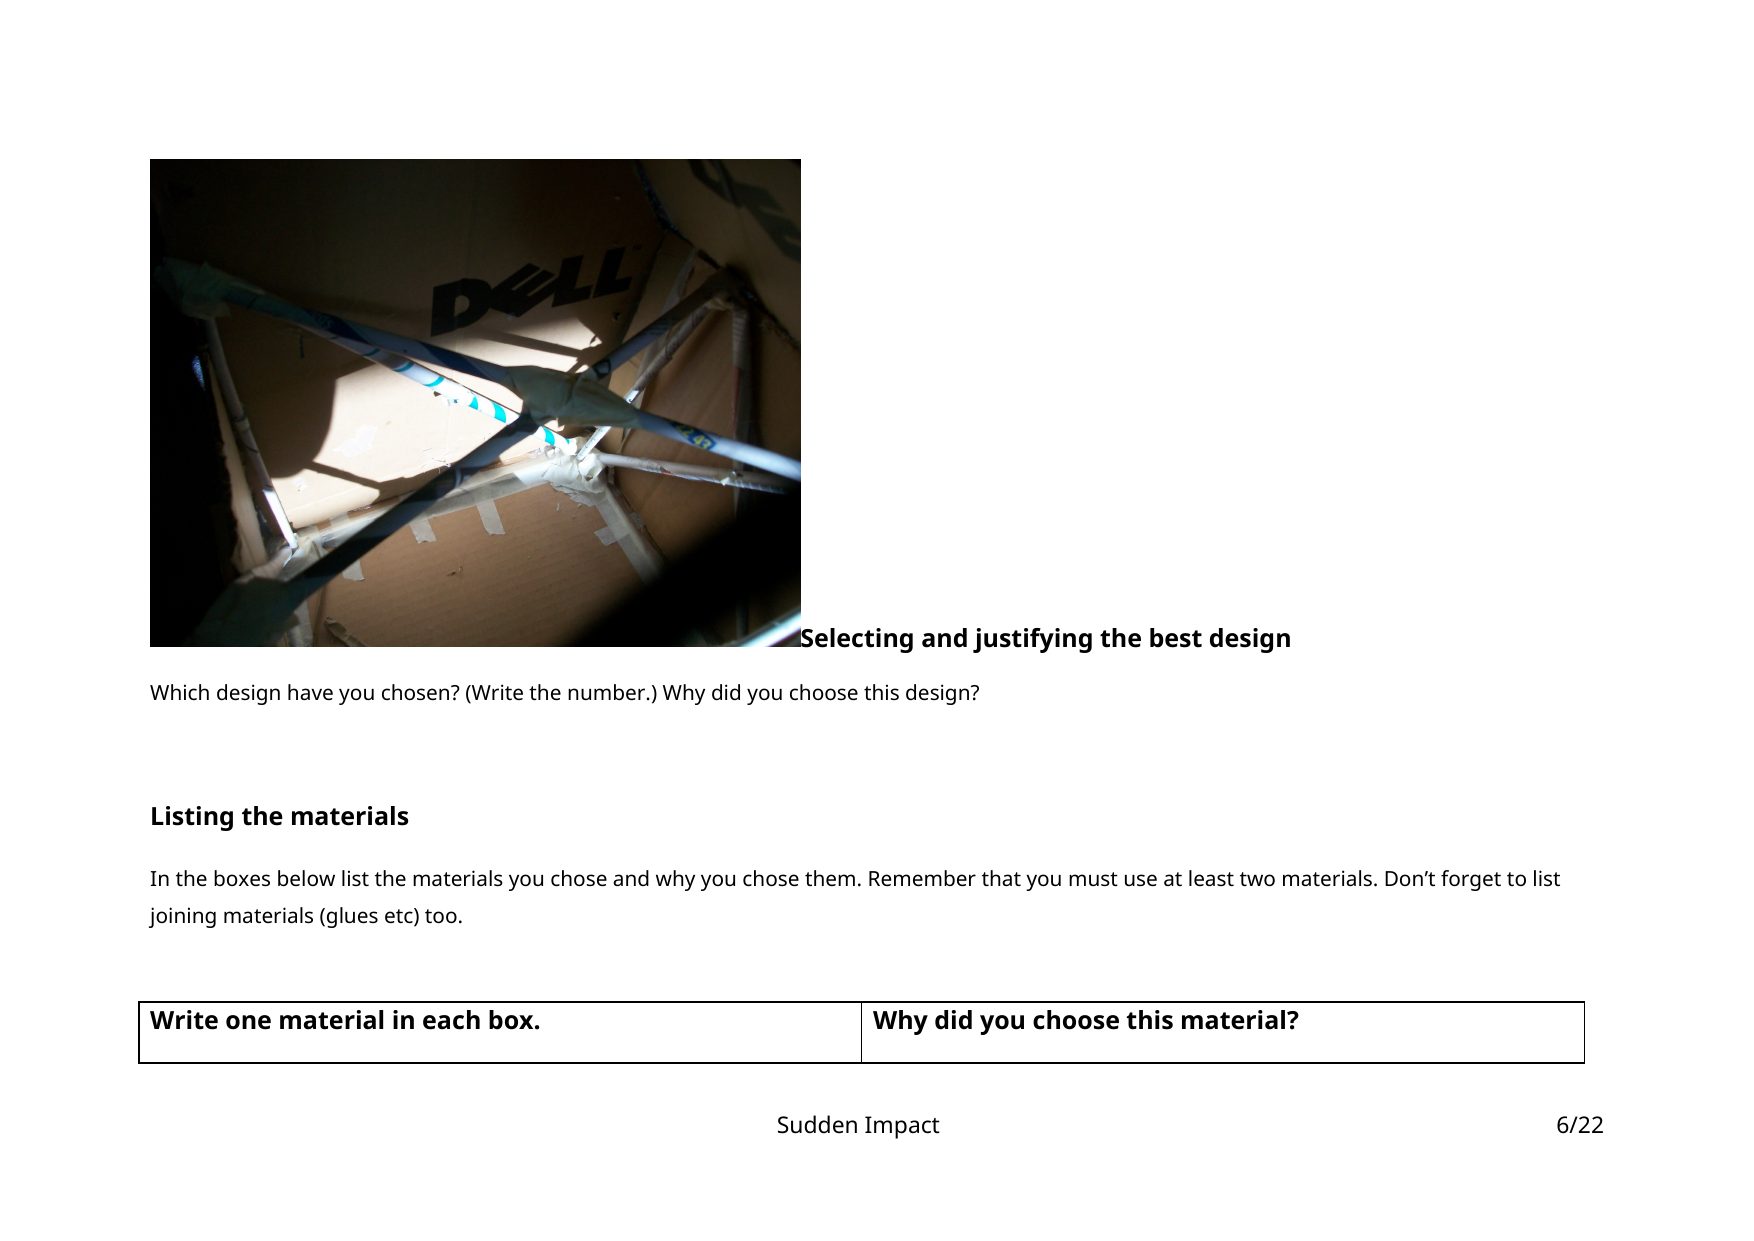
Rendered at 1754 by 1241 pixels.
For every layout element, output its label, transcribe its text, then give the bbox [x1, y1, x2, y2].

picture [150, 159, 801, 647]
text Which design have you chosen? (Write the number.) Why did you choose this design? [150, 678, 1604, 707]
text Listing the materials [150, 798, 1604, 832]
table_header Write one material in each box. [140, 1003, 861, 1062]
table_header Why did you choose this material? [862, 1003, 1584, 1062]
text In the boxes below list the materials you chose and why you chose them. Remember that you must use at least two materials. Don’t forget to list joining materials (glues etc) too. [150, 856, 1604, 931]
